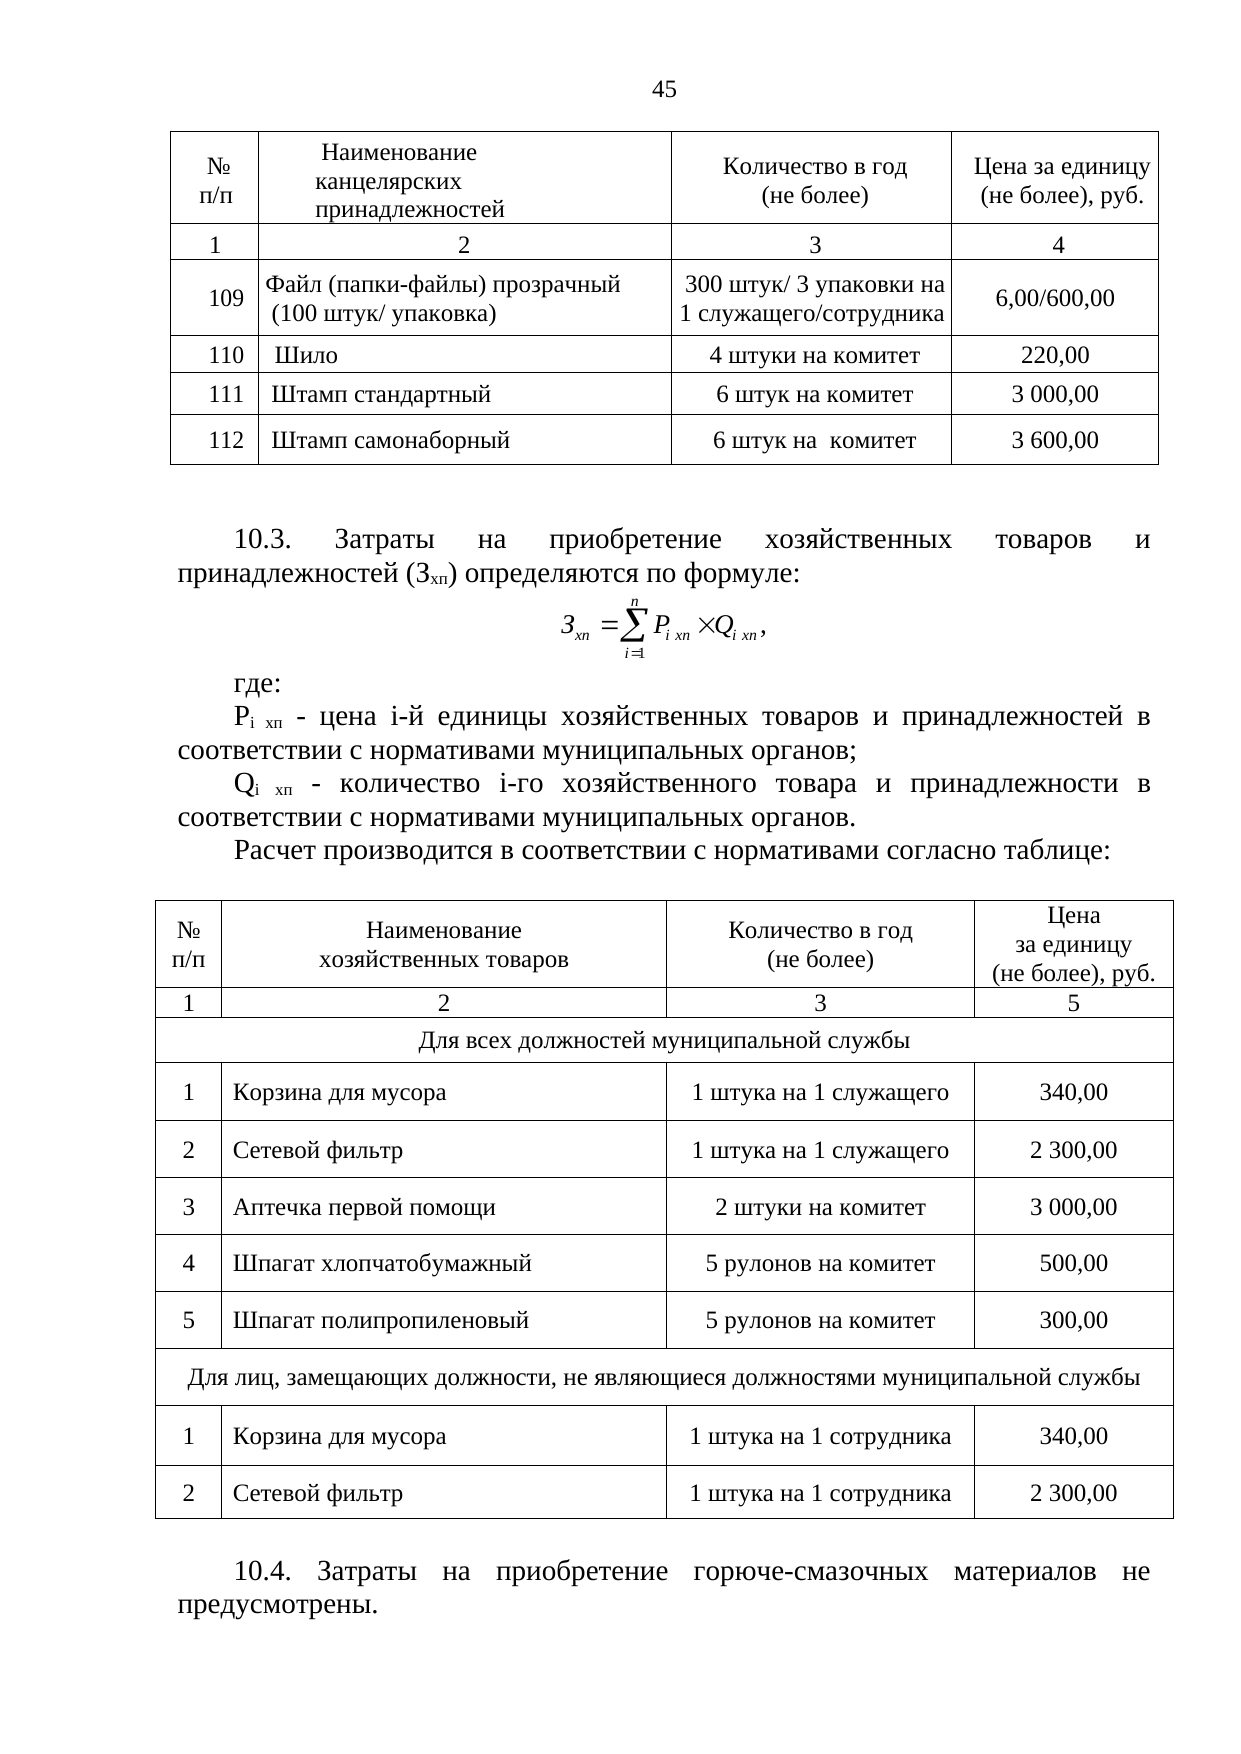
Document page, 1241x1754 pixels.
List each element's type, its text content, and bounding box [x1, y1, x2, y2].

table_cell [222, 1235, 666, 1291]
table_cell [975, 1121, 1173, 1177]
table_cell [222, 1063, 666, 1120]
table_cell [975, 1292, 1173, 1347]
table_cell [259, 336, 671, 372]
table_header Наименование канцелярских принадлежностей [259, 132, 671, 223]
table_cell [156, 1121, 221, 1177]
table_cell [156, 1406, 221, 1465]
table_cell 1 [171, 224, 258, 259]
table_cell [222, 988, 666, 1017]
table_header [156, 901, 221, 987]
text Pi хп - цена i-й единицы хозяйственных товаров и принадлежностей в соответствии с нормативами муниципальных органов; [177, 698, 1152, 765]
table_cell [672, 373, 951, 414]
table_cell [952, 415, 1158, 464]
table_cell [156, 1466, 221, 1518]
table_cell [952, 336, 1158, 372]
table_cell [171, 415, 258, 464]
table_cell 4 [952, 224, 1158, 259]
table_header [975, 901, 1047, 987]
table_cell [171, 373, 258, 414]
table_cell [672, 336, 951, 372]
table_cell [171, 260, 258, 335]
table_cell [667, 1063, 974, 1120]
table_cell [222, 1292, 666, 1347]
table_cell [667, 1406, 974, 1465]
text Qi хп - количество i-го хозяйственного товара и принадлежности в соответствии с нормативами муниципальных органов. [177, 765, 1152, 832]
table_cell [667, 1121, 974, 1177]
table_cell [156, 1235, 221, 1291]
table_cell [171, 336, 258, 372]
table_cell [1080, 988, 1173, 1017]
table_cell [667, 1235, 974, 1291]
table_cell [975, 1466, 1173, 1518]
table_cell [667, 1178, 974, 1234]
table_header Цена за единицу (не более), руб. [952, 132, 1158, 223]
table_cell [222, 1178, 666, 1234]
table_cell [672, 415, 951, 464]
table_cell 2 [259, 224, 671, 259]
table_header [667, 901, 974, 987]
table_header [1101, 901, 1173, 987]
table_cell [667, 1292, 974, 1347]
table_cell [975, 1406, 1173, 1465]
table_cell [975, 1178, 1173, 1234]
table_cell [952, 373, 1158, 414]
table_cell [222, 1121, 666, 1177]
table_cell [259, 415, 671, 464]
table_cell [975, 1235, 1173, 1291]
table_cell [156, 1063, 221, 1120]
text 10.3. Затраты на приобретение хозяйственных товаров и принадлежностей (Зхп) определяются по формуле: [177, 521, 1152, 588]
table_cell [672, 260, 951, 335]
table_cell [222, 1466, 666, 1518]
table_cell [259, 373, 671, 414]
table_header № п/п [171, 132, 258, 223]
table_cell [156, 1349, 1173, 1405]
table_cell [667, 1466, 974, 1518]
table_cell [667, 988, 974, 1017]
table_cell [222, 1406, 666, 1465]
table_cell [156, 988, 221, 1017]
text где: [177, 665, 1152, 698]
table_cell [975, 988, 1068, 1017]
text Расчет производится в соответствии с нормативами согласно таблице: [177, 832, 1152, 866]
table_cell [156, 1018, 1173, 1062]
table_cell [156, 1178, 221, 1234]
table_header Количество в год (не более) [672, 132, 951, 223]
text 10.4. Затраты на приобретение горюче-смазочных материалов не предусмотрены. [177, 1553, 1152, 1620]
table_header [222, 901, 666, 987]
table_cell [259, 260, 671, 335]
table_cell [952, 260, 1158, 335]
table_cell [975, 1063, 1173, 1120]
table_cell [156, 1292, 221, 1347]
table_cell 3 [672, 224, 951, 259]
